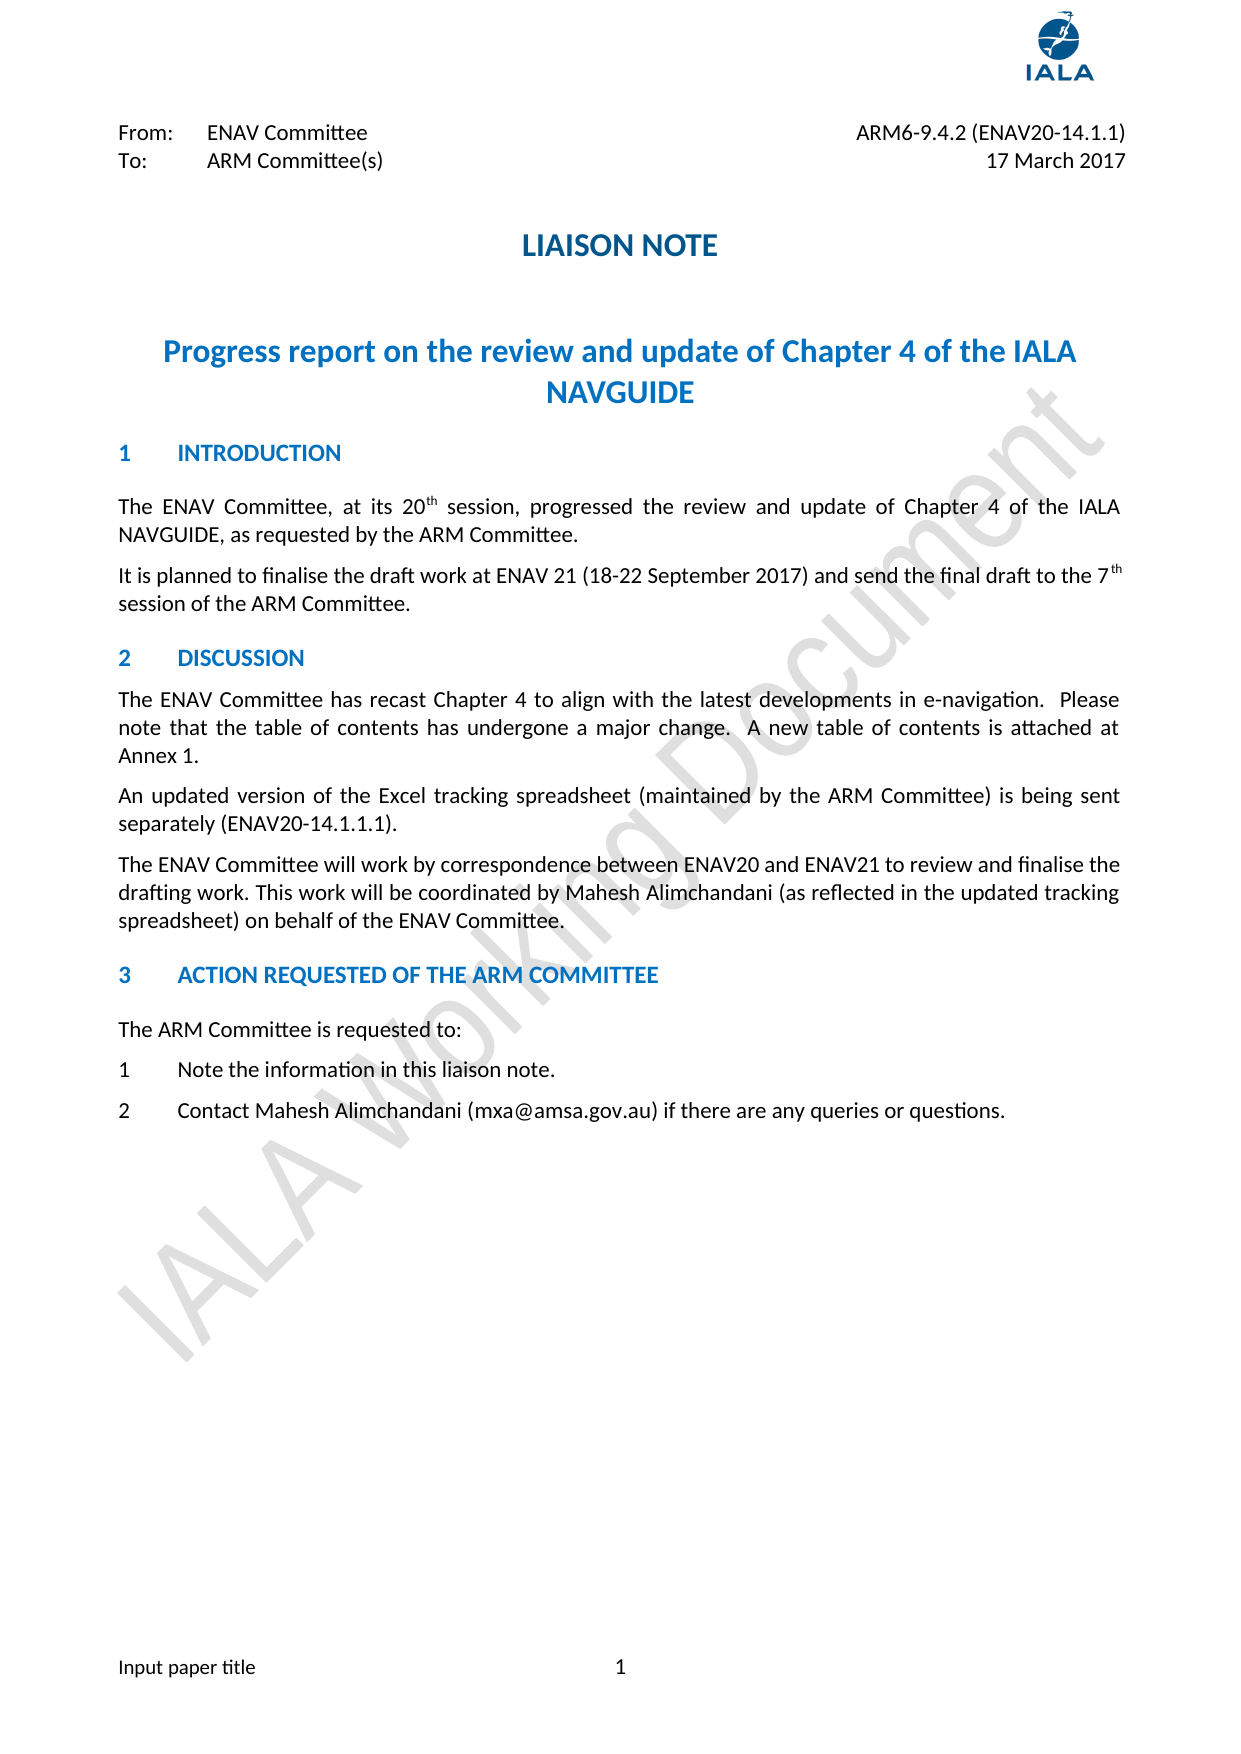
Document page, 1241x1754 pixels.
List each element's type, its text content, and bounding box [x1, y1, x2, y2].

table_header ARM6-9.4.2 (ENAV20-14.1.1) [568, 118, 1137, 146]
list Note the information in this liaison note. [118, 1055, 1122, 1083]
table_header From: ENAV Committee [107, 118, 568, 146]
text It is planned to finalise the draft work at ENAV 21 (18-22 September 2017) and send the final draft to the 7th session of the ARM Committee. [118, 561, 1122, 617]
list Contact Mahesh Alimchandani (mxa@amsa.gov.au) if there are any queries or questions. [118, 1096, 1122, 1124]
title Progress report on the review and update of Chapter 4 of the IALA NAVGUIDE [118, 330, 1122, 412]
subtitle Action requested of the ARM COMMITTEE [118, 959, 1122, 990]
text The ENAV Committee, at its 20th session, progressed the review and update of Chapter 4 of the IALA NAVGUIDE, as requested by the ARM Committee. [118, 492, 1122, 548]
title LIAISON NOTE [118, 224, 1122, 265]
table_cell To: ARM Committee(s) [107, 146, 568, 174]
text The ARM Committee is requested to: [118, 1015, 1122, 1043]
subtitle INTRODUCTION [118, 437, 1122, 467]
picture [1011, 3, 1106, 96]
text The ENAV Committee has recast Chapter 4 to align with the latest developments in e-navigation. Please note that the table of contents has undergone a major change. A new table of contents is attached at Annex 1. [118, 685, 1122, 769]
text The ENAV Committee will work by correspondence between ENAV20 and ENAV21 to review and finalise the drafting work. This work will be coordinated by Mahesh Alimchandani (as reflected in the updated tracking spreadsheet) on behalf of the ENAV Committee. [118, 850, 1122, 934]
table_cell 17 March 2017 [568, 146, 1137, 174]
subtitle Discussion [118, 642, 1122, 672]
text An updated version of the Excel tracking spreadsheet (maintained by the ARM Committee) is being sent separately (ENAV20-14.1.1.1). [118, 782, 1122, 838]
